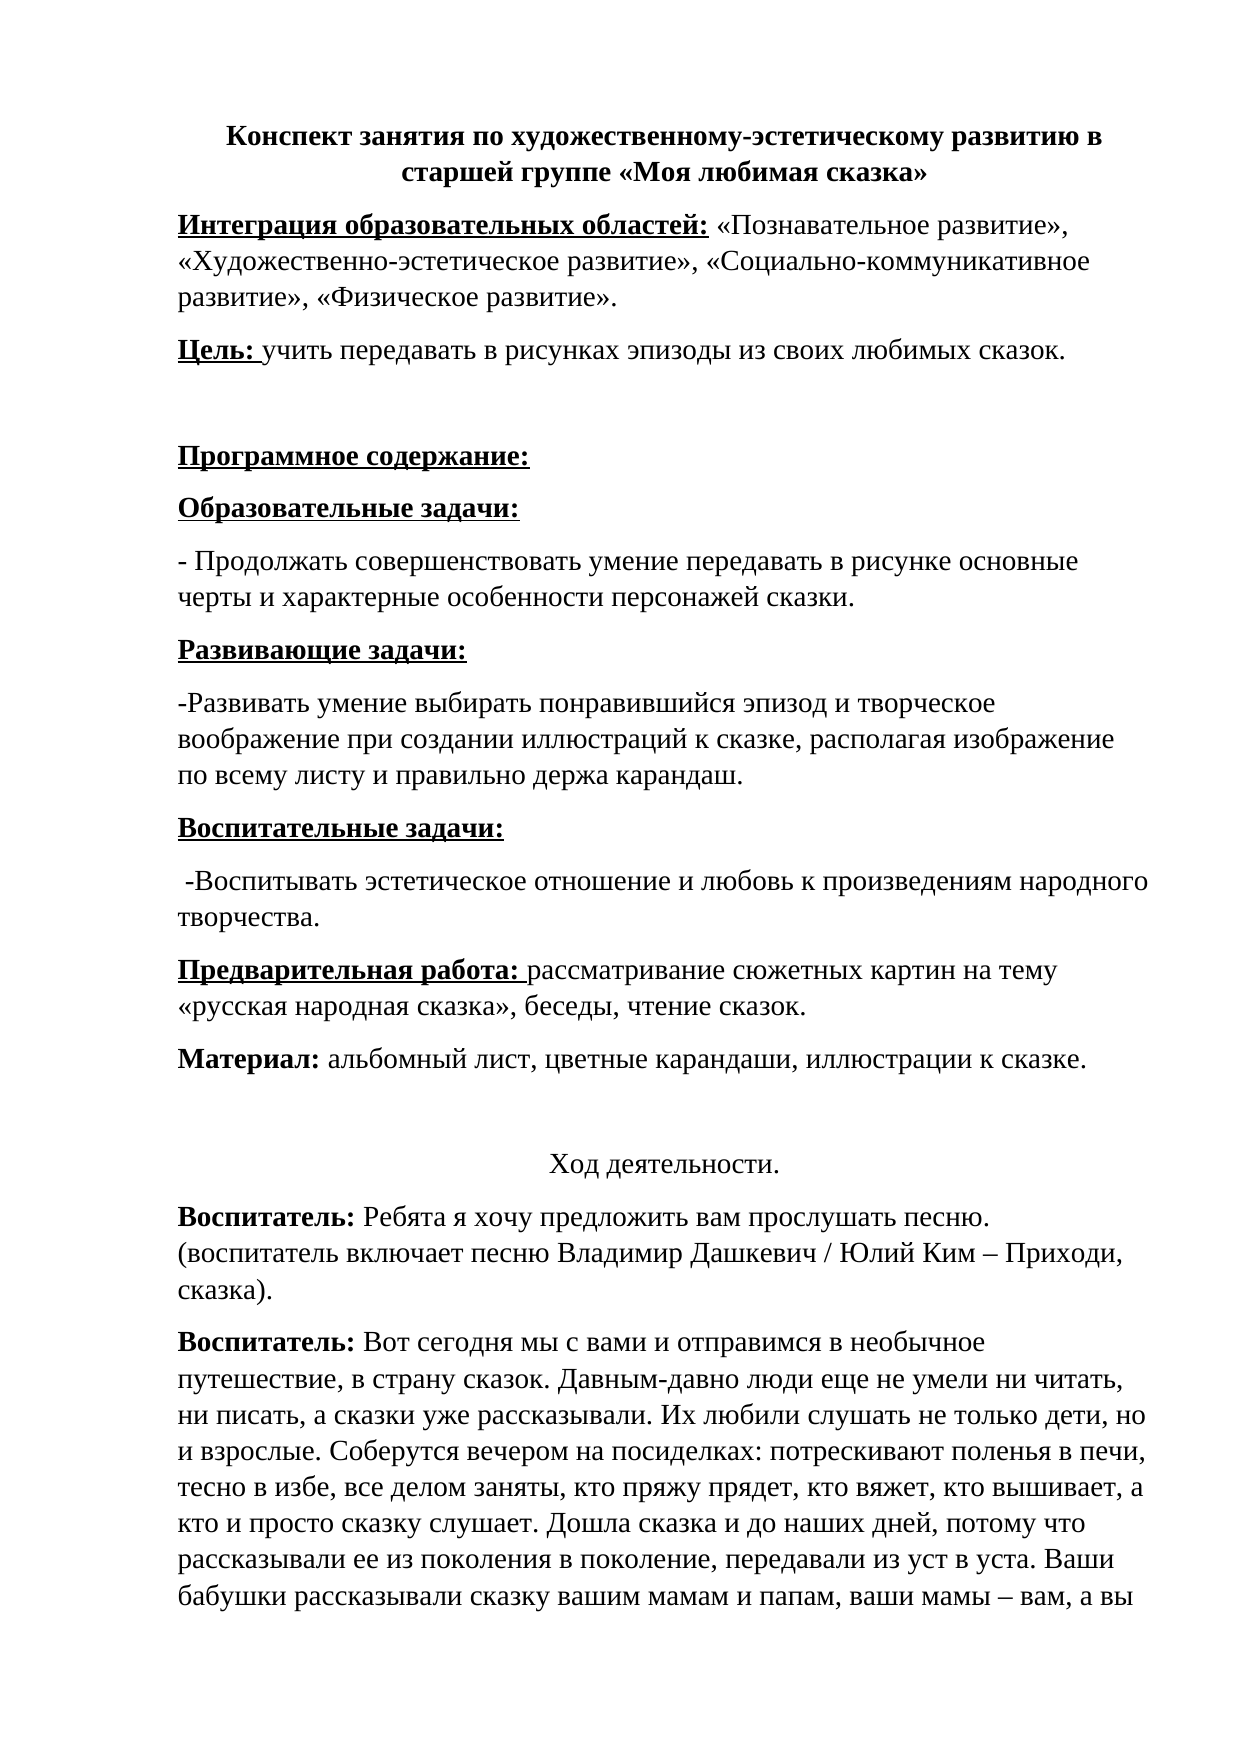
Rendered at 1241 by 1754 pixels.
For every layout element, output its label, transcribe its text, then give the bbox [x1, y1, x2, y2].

text -Воспитывать эстетическое отношение и любовь к произведениям народного творчества. [177, 863, 1152, 933]
text Программное содержание: [177, 438, 1152, 471]
text Интеграция образовательных областей: «Познавательное развитие», «Художественно-эстетическое развитие», «Социально-коммуникативное развитие», «Физическое развитие». [177, 207, 1152, 313]
text Развивающие задачи: [177, 632, 1152, 666]
text Воспитательные задачи: [177, 810, 1152, 844]
text Предварительная работа: рассматривание сюжетных картин на тему «русская народная сказка», беседы, чтение сказок. [177, 952, 1152, 1022]
text Ход деятельности. [177, 1147, 1152, 1180]
text - Продолжать совершенствовать умение передавать в рисунке основные черты и характерные особенности персонажей сказки. [177, 543, 1152, 613]
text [177, 1324, 1152, 1611]
text Материал: альбомный лист, цветные карандаши, иллюстрации к сказке. [177, 1041, 1152, 1074]
text Воспитатель: Ребята я хочу предложить вам прослушать песню. (воспитатель включает песню Владимир Дашкевич / Юлий Ким – Приходи, сказка). [177, 1199, 1152, 1305]
text Образовательные задачи: [177, 491, 1152, 524]
text -Развивать умение выбирать понравившийся эпизод и творческое воображение при создании иллюстраций к сказке, располагая изображение по всему листу и правильно держа карандаш. [177, 685, 1152, 791]
text Конспект занятия по художественному-эстетическому развитию в старшей группе «Моя любимая сказка» [177, 118, 1152, 188]
text Цель: учить передавать в рисунках эпизоды из своих любимых сказок. [177, 332, 1152, 366]
